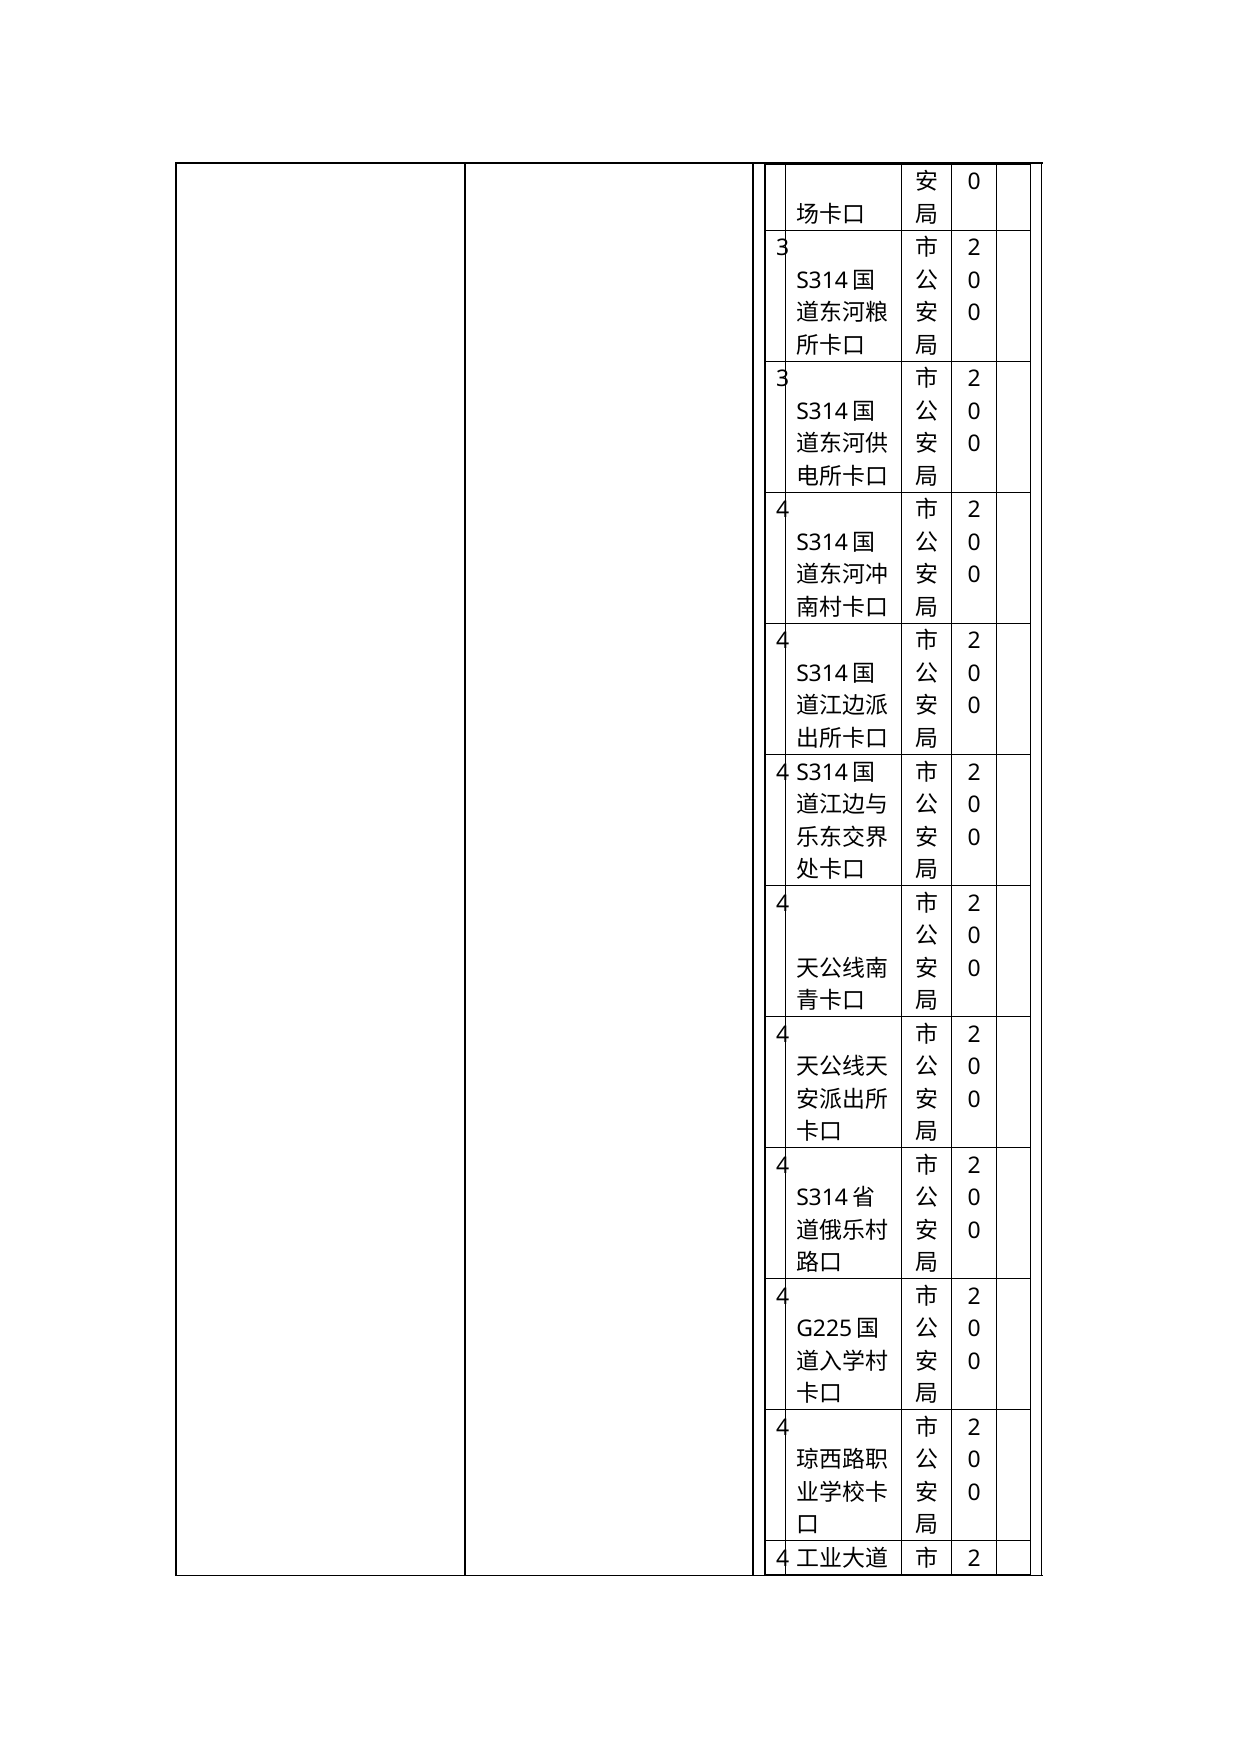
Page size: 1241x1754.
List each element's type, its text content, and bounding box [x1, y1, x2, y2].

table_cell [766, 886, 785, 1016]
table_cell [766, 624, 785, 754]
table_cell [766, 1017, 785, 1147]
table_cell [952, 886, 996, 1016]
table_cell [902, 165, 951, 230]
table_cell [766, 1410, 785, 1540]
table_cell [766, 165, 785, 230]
table_cell ★ [466, 164, 752, 1574]
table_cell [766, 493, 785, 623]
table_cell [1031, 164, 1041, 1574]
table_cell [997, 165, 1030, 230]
table_cell 1 [177, 164, 464, 1574]
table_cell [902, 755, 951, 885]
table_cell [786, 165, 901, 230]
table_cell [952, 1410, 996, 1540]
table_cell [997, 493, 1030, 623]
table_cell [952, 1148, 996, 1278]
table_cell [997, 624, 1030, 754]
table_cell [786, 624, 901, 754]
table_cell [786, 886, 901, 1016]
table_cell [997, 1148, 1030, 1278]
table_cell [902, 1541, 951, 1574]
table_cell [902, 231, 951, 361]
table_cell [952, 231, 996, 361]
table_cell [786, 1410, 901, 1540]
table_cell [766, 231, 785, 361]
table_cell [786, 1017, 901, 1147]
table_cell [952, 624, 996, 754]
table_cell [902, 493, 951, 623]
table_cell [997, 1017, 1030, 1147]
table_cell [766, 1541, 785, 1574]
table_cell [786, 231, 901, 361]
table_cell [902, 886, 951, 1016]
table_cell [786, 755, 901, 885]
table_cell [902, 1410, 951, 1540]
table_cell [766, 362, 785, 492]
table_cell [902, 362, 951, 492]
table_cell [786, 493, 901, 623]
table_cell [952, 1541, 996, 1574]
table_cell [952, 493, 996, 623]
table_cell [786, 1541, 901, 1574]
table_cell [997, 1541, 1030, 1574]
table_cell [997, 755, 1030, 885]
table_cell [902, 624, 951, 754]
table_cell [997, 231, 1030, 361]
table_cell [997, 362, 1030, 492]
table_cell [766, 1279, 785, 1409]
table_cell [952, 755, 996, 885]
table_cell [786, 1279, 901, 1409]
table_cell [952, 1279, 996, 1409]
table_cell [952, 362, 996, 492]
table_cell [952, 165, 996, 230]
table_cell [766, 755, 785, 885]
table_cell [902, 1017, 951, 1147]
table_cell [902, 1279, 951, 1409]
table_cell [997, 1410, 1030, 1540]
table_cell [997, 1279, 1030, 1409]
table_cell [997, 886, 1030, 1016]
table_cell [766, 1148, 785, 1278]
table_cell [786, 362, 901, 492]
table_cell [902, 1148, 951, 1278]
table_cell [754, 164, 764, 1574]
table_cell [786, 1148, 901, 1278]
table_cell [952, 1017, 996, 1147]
